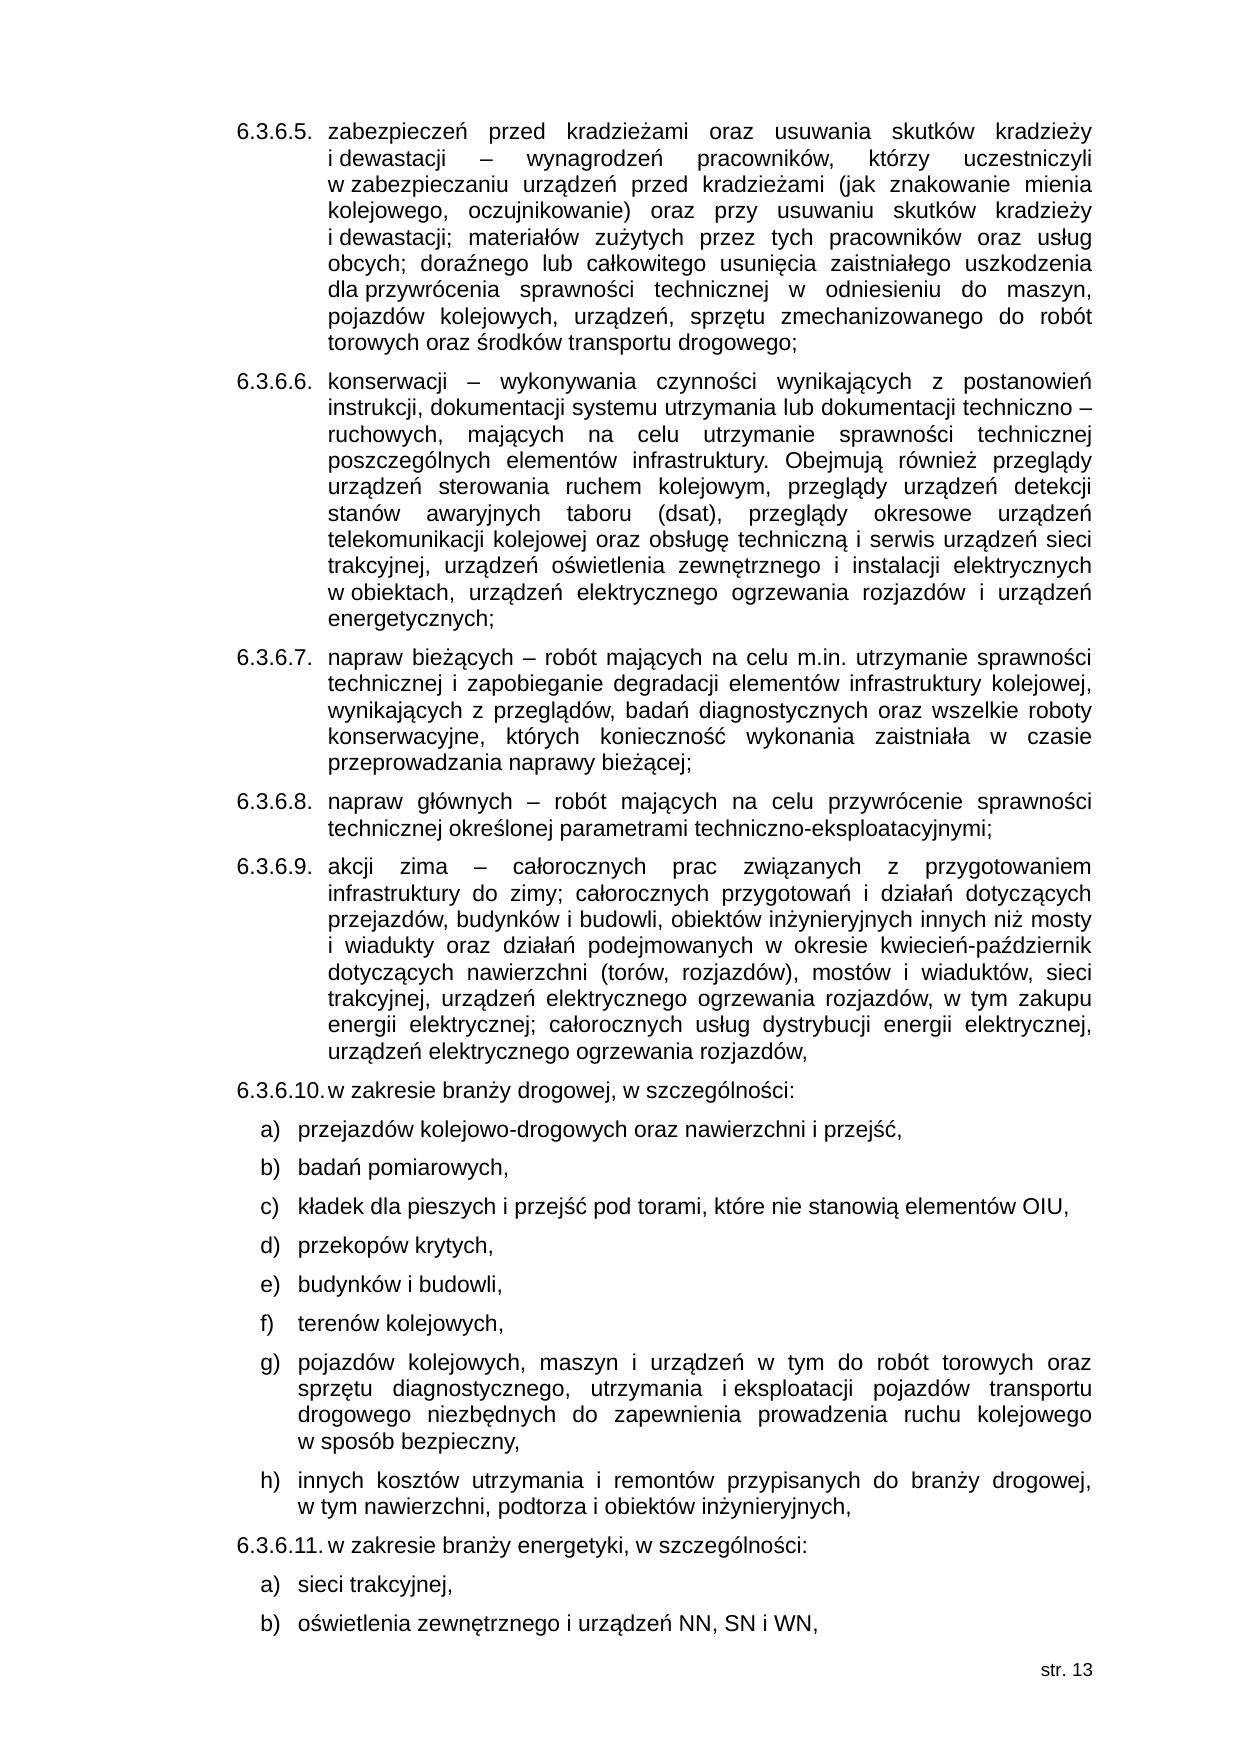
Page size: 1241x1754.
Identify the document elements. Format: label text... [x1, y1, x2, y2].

list badań pomiarowych, [260, 1154, 1092, 1181]
list sieci trakcyjnej, [260, 1571, 1092, 1597]
list oświetlenia zewnętrznego i urządzeń NN, SN i WN, [260, 1609, 1092, 1636]
list kładek dla pieszych i przejść pod torami, które nie stanowią elementów OIU, [260, 1193, 1092, 1219]
list w zakresie branży energetyki, w szczególności: [236, 1532, 1092, 1558]
list w zakresie branży drogowej, w szczególności: [236, 1077, 1092, 1103]
list przekopów krytych, [260, 1232, 1092, 1258]
list konserwacji – wykonywania czynności wynikających z postanowień instrukcji, dokumentacji systemu utrzymania lub dokumentacji techniczno – ruchowych, mających na celu utrzymanie sprawności technicznej poszczególnych elementów infrastruktury. Obejmują również przeglądy urządzeń sterowania ruchem kolejowym, przeglądy urządzeń detekcji stanów awaryjnych taboru (dsat), przeglądy okresowe urządzeń telekomunikacji kolejowej oraz obsługę techniczną i serwis urządzeń sieci trakcyjnej, urządzeń oświetlenia zewnętrznego i instalacji elektrycznych w obiektach, urządzeń elektrycznego ogrzewania rozjazdów i urządzeń energetycznych; [236, 368, 1092, 631]
list budynków i budowli, [260, 1271, 1092, 1297]
list pojazdów kolejowych, maszyn i urządzeń w tym do robót torowych oraz sprzętu diagnostycznego, utrzymania i eksploatacji pojazdów transportu drogowego niezbędnych do zapewnienia prowadzenia ruchu kolejowego w sposób bezpieczny, [260, 1349, 1092, 1454]
list zabezpieczeń przed kradzieżami oraz usuwania skutków kradzieży i dewastacji – wynagrodzeń pracowników, którzy uczestniczyli w zabezpieczaniu urządzeń przed kradzieżami (jak znakowanie mienia kolejowego, oczujnikowanie) oraz przy usuwaniu skutków kradzieży i dewastacji; materiałów zużytych przez tych pracowników oraz usług obcych; doraźnego lub całkowitego usunięcia zaistniałego uszkodzenia dla przywrócenia sprawności technicznej w odniesieniu do maszyn, pojazdów kolejowych, urządzeń, sprzętu zmechanizowanego do robót torowych oraz środków transportu drogowego; [236, 118, 1092, 355]
list napraw bieżących – robót mających na celu m.in. utrzymanie sprawności technicznej i zapobieganie degradacji elementów infrastruktury kolejowej, wynikających z przeglądów, badań diagnostycznych oraz wszelkie roboty konserwacyjne, których konieczność wykonania zaistniała w czasie przeprowadzania naprawy bieżącej; [236, 644, 1092, 776]
list terenów kolejowych, [260, 1310, 1092, 1336]
list akcji zima – całorocznych prac związanych z przygotowaniem infrastruktury do zimy; całorocznych przygotowań i działań dotyczących przejazdów, budynków i budowli, obiektów inżynieryjnych innych niż mosty i wiadukty oraz działań podejmowanych w okresie kwiecień-październik dotyczących nawierzchni (torów, rozjazdów), mostów i wiaduktów, sieci trakcyjnej, urządzeń elektrycznego ogrzewania rozjazdów, w tym zakupu energii elektrycznej; całorocznych usług dystrybucji energii elektrycznej, urządzeń elektrycznego ogrzewania rozjazdów, [236, 853, 1092, 1064]
list napraw głównych – robót mających na celu przywrócenie sprawności technicznej określonej parametrami techniczno-eksploatacyjnymi; [236, 788, 1092, 841]
list innych kosztów utrzymania i remontów przypisanych do branży drogowej, w tym nawierzchni, podtorza i obiektów inżynieryjnych, [260, 1467, 1092, 1519]
list przejazdów kolejowo-drogowych oraz nawierzchni i przejść, [260, 1116, 1092, 1142]
